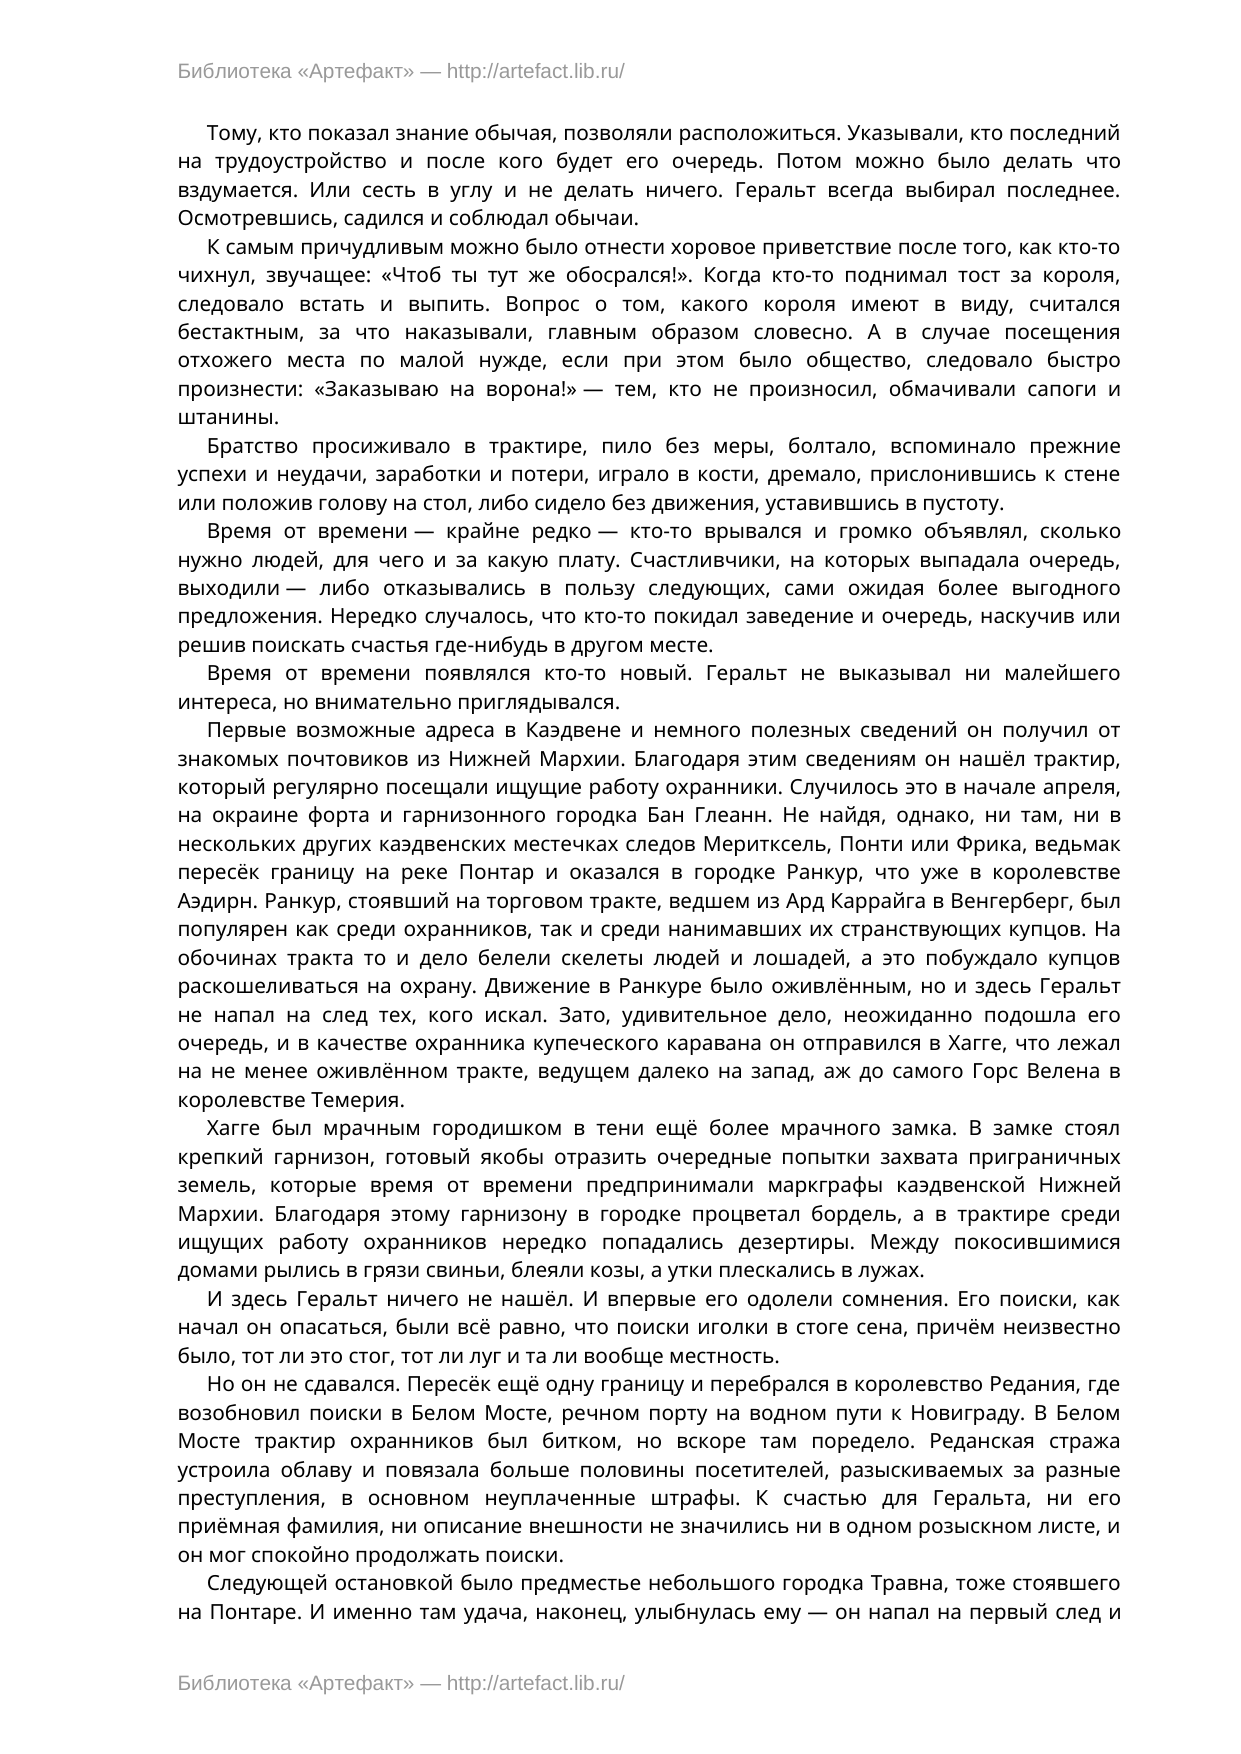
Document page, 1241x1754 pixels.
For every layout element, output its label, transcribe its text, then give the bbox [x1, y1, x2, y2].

text Хагге был мрачным городишком в тени ещё более мрачного замка. В замке стоял крепкий гарнизон, готовый якобы отразить очередные попытки захвата приграничных земель, которые время от времени предпринимали маркграфы каэдвенской Нижней Мархии. Благодаря этому гарнизону в городке процветал бордель, а в трактире среди ищущих работу охранников нередко попадались дезертиры. Между покосившимися домами рылись в грязи свиньи, блеяли козы, а утки плескались в лужах. [177, 1113, 1122, 1284]
text Время от времени появлялся кто-то новый. Геральт не выказывал ни малейшего интереса, но внимательно приглядывался. [177, 658, 1122, 715]
text Тому, кто показал знание обычая, позволяли расположиться. Указывали, кто последний на трудоустройство и после кого будет его очередь. Потом можно было делать что вздумается. Или сесть в углу и не делать ничего. Геральт всегда выбирал последнее. Осмотревшись, садился и соблюдал обычаи. [177, 118, 1122, 232]
text Время от времени — крайне редко — кто-то врывался и громко объявлял, сколько нужно людей, для чего и за какую плату. Счастливчики, на которых выпадала очередь, выходили — либо отказывались в пользу следующих, сами ожидая более выгодного предложения. Нередко случалось, что кто-то покидал заведение и очередь, наскучив или решив поискать счастья где-нибудь в другом месте. [177, 516, 1122, 658]
text Братство просиживало в трактире, пило без меры, болтало, вспоминало прежние успехи и неудачи, заработки и потери, играло в кости, дремало, прислонившись к стене или положив голову на стол, либо сидело без движения, уставившись в пустоту. [177, 431, 1122, 516]
text Но он не сдавался. Пересёк ещё одну границу и перебрался в королевство Редания, где возобновил поиски в Белом Мосте, речном порту на водном пути к Новиграду. В Белом Мосте трактир охранников был битком, но вскоре там поредело. Реданская стража устроила облаву и повязала больше половины посетителей, разыскиваемых за разные преступления, в основном неуплаченные штрафы. К счастью для Геральта, ни его приёмная фамилия, ни описание внешности не значились ни в одном розыскном листе, и он мог спокойно продолжать поиски. [177, 1369, 1122, 1568]
text Первые возможные адреса в Каэдвене и немного полезных сведений он получил от знакомых почтовиков из Нижней Мархии. Благодаря этим сведениям он нашёл трактир, который регулярно посещали ищущие работу охранники. Случилось это в начале апреля, на окраине форта и гарнизонного городка Бан Глеанн. Не найдя, однако, ни там, ни в нескольких других каэдвенских местечках следов Меритксель, Понти или Фрика, ведьмак пересёк границу на реке Понтар и оказался в городке Ранкур, что уже в королевстве Аэдирн. Ранкур, стоявший на торговом тракте, ведшем из Ард Каррайга в Венгерберг, был популярен как среди охранников, так и среди нанимавших их странствующих купцов. На обочинах тракта то и дело белели скелеты людей и лошадей, а это побуждало купцов раскошеливаться на охрану. Движение в Ранкуре было оживлённым, но и здесь Геральт не напал на след тех, кого искал. Зато, удивительное дело, неожиданно подошла его очередь, и в качестве охранника купеческого каравана он отправился в Хагге, что лежал на не менее оживлённом тракте, ведущем далеко на запад, аж до самого Горс Велена в королевстве Темерия. [177, 715, 1122, 1113]
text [177, 1568, 1122, 1625]
text К самым причудливым можно было отнести хоровое приветствие после того, как кто-то чихнул, звучащее: «Чтоб ты тут же обосрался!». Когда кто-то поднимал тост за короля, следовало встать и выпить. Вопрос о том, какого короля имеют в виду, считался бестактным, за что наказывали, главным образом словесно. А в случае посещения отхожего места по малой нужде, если при этом было общество, следовало быстро произнести: «Заказываю на ворона!» — тем, кто не произносил, обмачивали сапоги и штанины. [177, 232, 1122, 431]
text И здесь Геральт ничего не нашёл. И впервые его одолели сомнения. Его поиски, как начал он опасаться, были всё равно, что поиски иголки в стоге сена, причём неизвестно было, тот ли это стог, тот ли луг и та ли вообще местность. [177, 1284, 1122, 1369]
